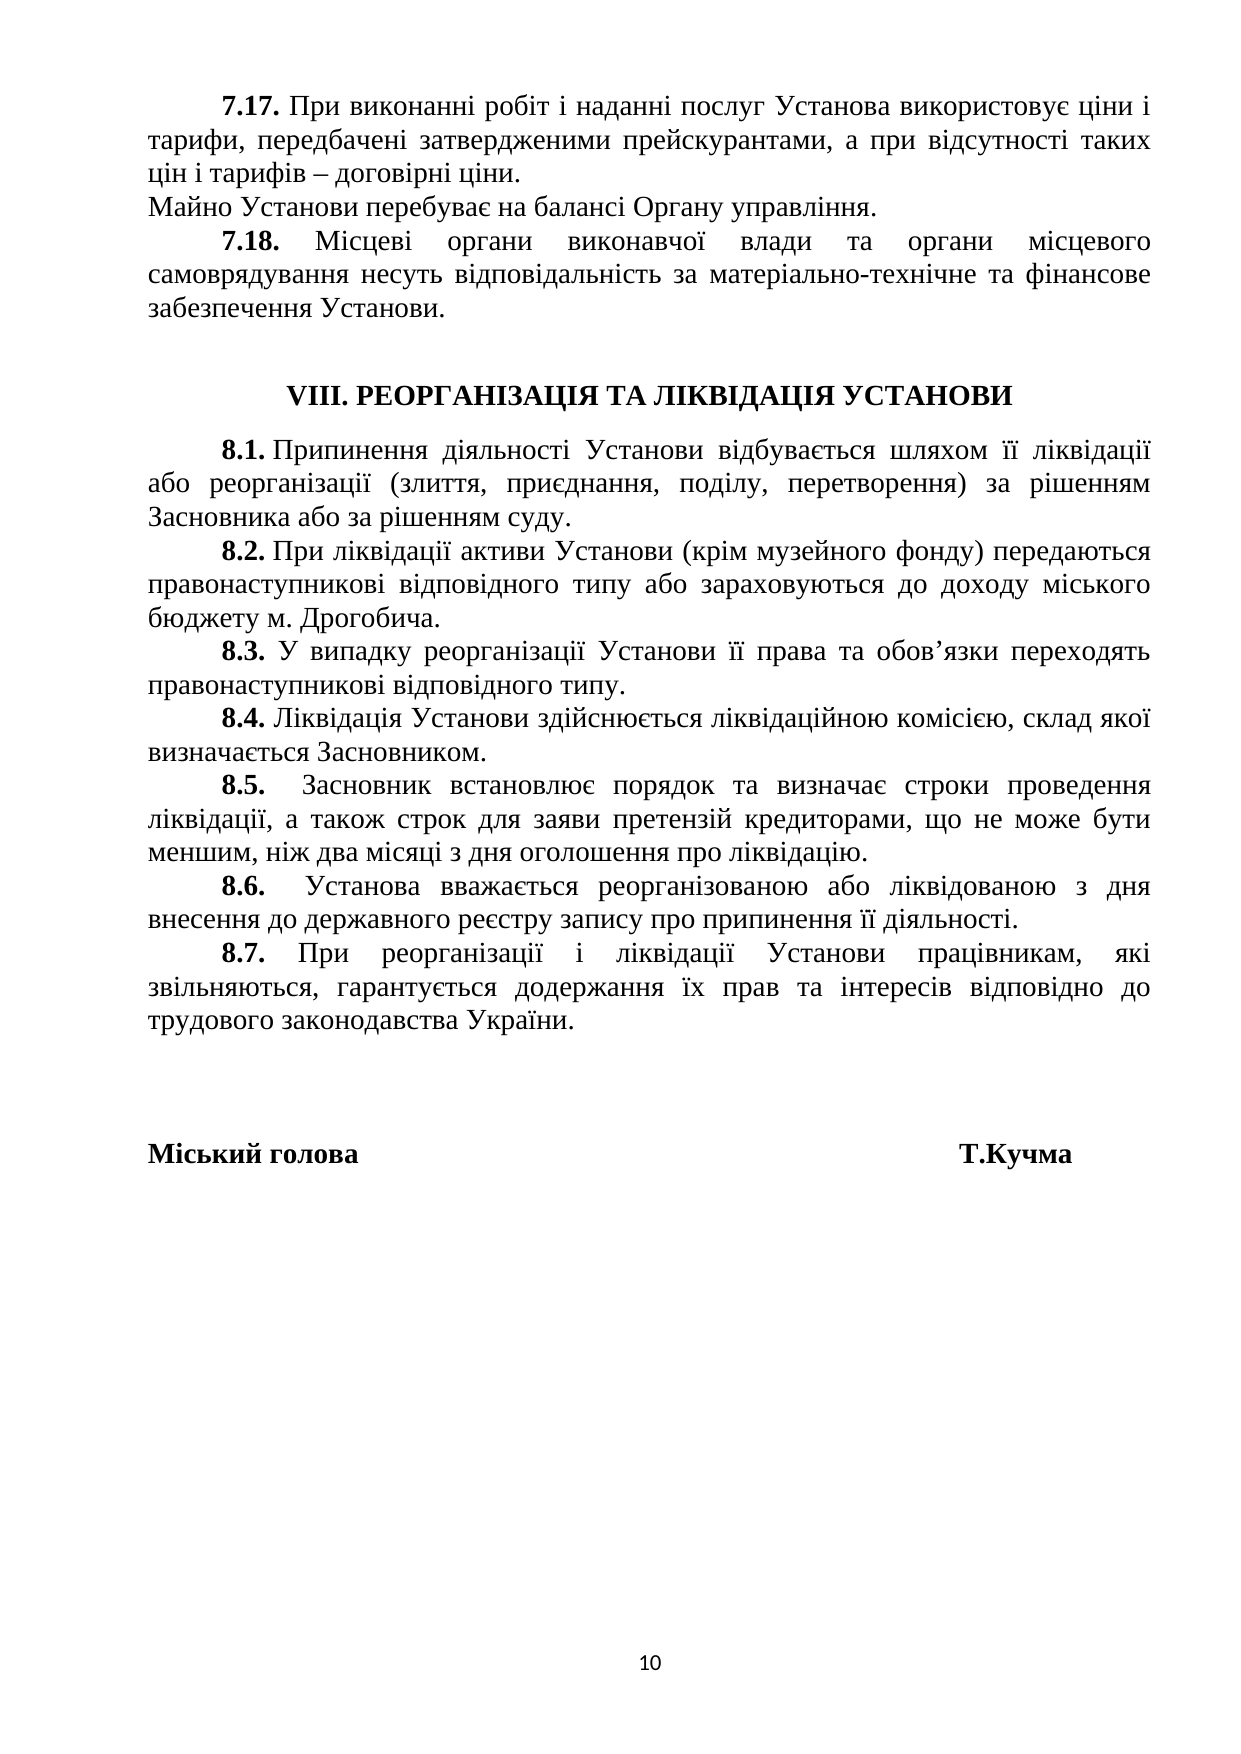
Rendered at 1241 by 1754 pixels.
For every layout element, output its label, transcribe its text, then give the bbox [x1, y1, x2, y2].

text 8.3. У випадку реорганізації Установи її права та обов’язки переходять правонаступникові відповідного типу. [148, 633, 1152, 700]
text 7.18. Місцеві органи виконавчої влади та органи місцевого самоврядування несуть відповідальність за матеріально-технічне та фінансове забезпечення Установи. [148, 223, 1152, 323]
text 8.4. Ліквідація Установи здійснюється ліквідаційною комісією, склад якої визначається Засновником. [148, 700, 1152, 767]
text 8.5. Засновник встановлює порядок та визначає строки проведення ліквідації, а також строк для заяви претензій кредиторами, що не може бути меншим, ніж два місяці з дня оголошення про ліквідацію. [148, 767, 1152, 868]
text 8.7. При реорганізації і ліквідації Установи працівникам, які звільняються, гарантується додержання їх прав та інтересів відповідно до трудового законодавства України. [148, 935, 1152, 1036]
text Міський голова Т.Кучма [148, 1136, 1152, 1170]
text VІІІ. РЕОРГАНІЗАЦІЯ ТА ЛІКВІДАЦІЯ УСТАНОВИ [148, 378, 1152, 411]
text Майно Установи перебуває на балансі Органу управління. [148, 189, 1152, 223]
text 8.2. При ліквідації активи Установи (крім музейного фонду) передаються правонаступникові відповідного типу або зараховуються до доходу міського бюджету м. Дрогобича. [148, 533, 1152, 633]
text 8.6. Установа вважається реорганізованою або ліквідованою з дня внесення до державного реєстру запису про припинення її діяльності. [148, 868, 1152, 935]
text 7.17. При виконанні робіт і наданні послуг Установа використовує ціни і тарифи, передбачені затвердженими прейскурантами, а при відсутності таких цін і тарифів – договірні ціни. [148, 88, 1152, 189]
text 8.1. Припинення діяльності Установи відбувається шляхом її ліквідації або реорганізації (злиття, приєднання, поділу, перетворення) за рішенням Засновника або за рішенням суду. [148, 432, 1152, 533]
